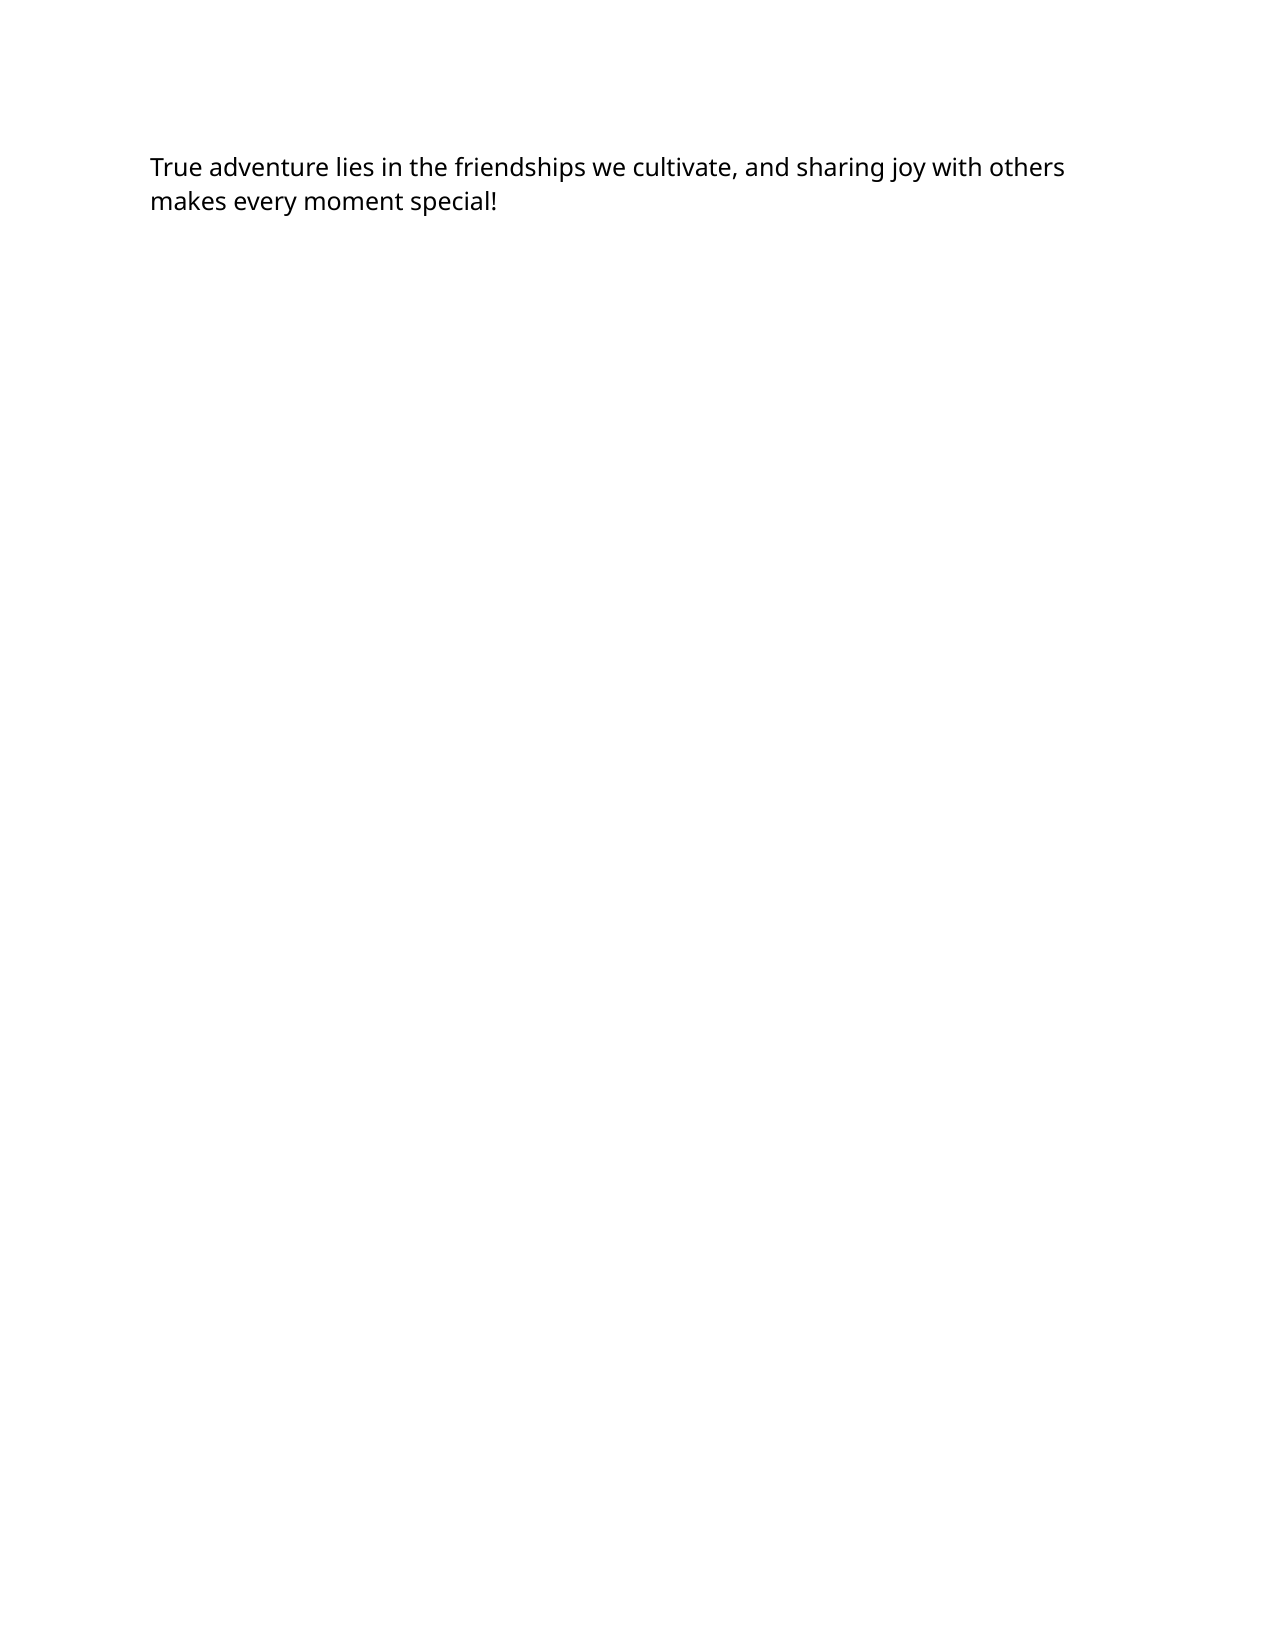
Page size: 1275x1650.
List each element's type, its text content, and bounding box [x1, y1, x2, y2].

text True adventure lies in the friendships we cultivate, and sharing joy with others makes every moment special! [150, 150, 1125, 218]
